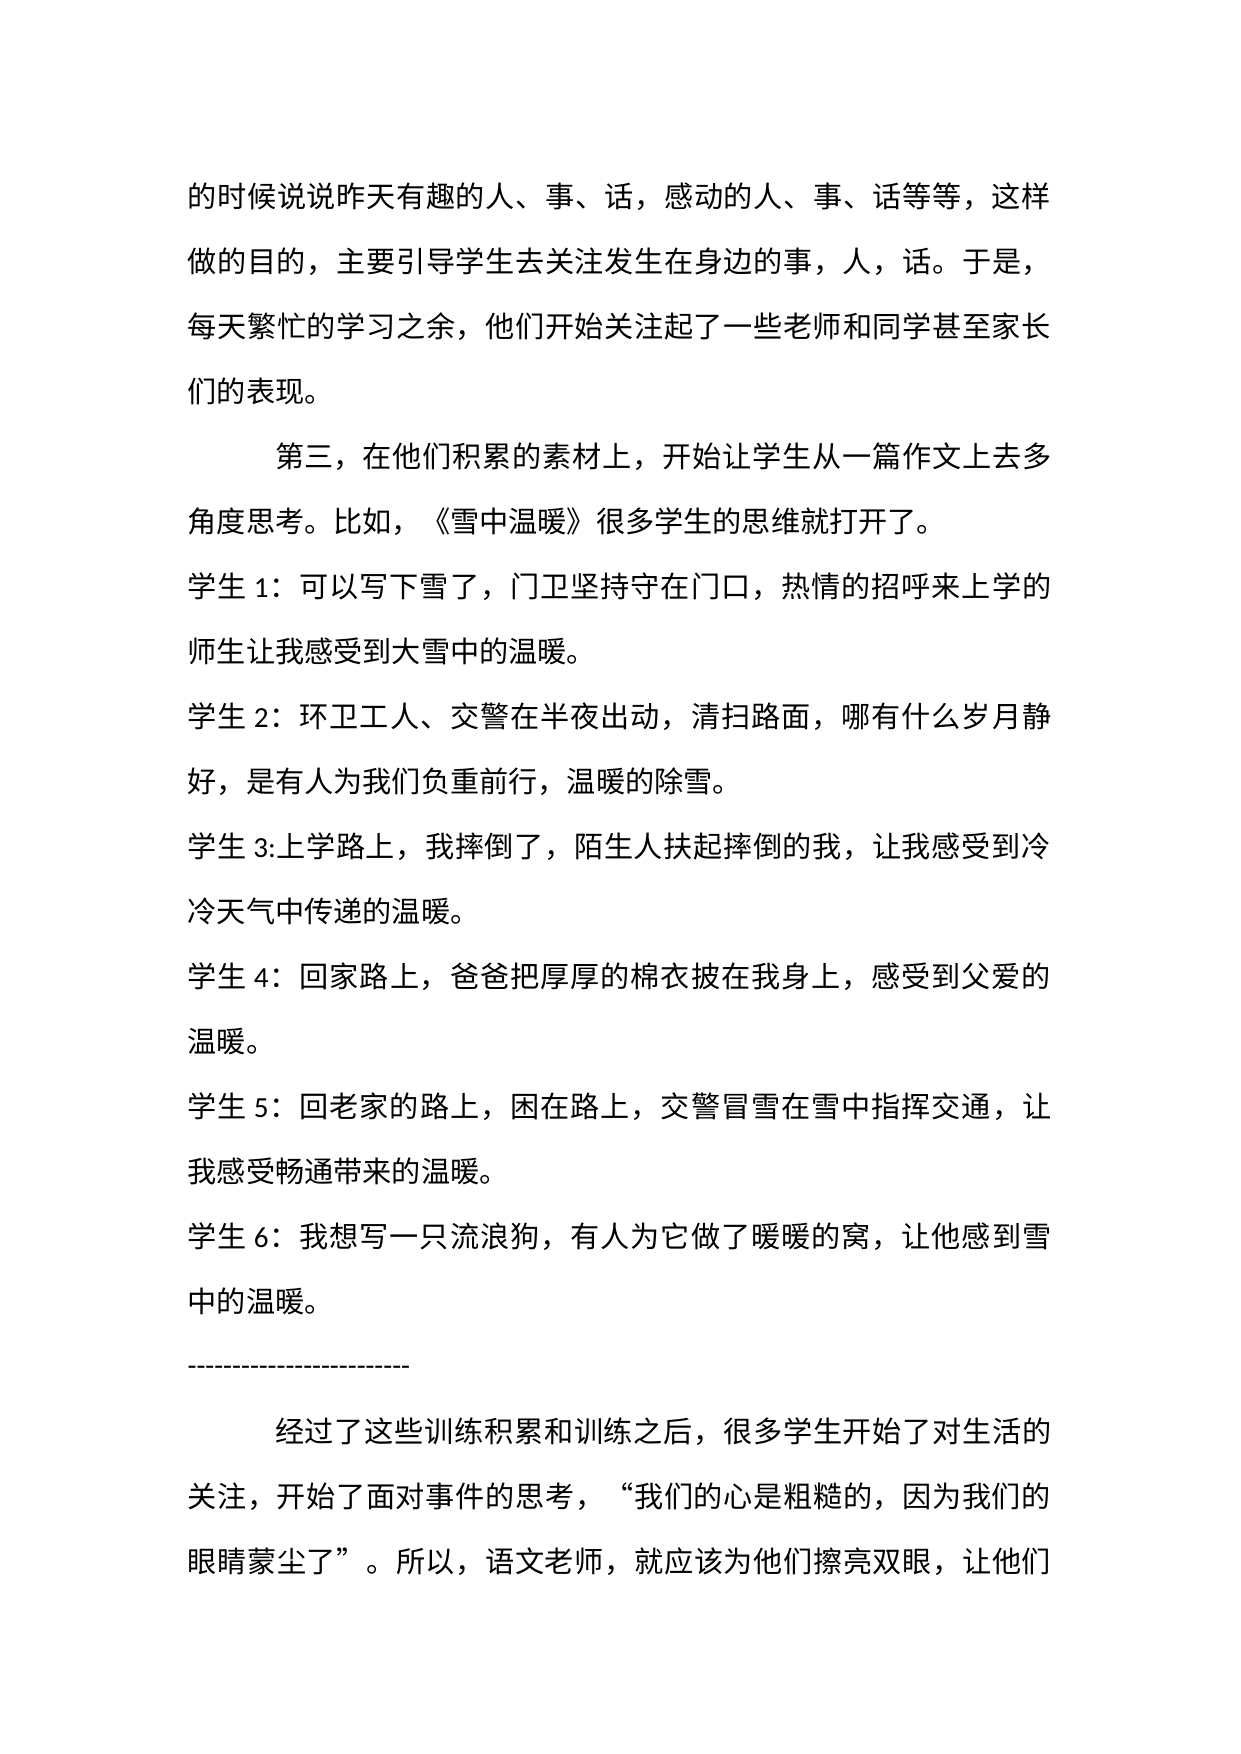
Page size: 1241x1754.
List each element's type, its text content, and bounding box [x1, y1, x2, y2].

list 学生3:上学路上，我摔倒了，陌生人扶起摔倒的我，让我感受到冷冷天气中传递的温暖。 [187, 812, 1053, 942]
list 学生2：环卫工人、交警在半夜出动，清扫路面，哪有什么岁月静好，是有人为我们负重前行，温暖的除雪。 [187, 682, 1053, 812]
list ------------------------- [187, 1332, 1053, 1397]
list 在他们积累的素材上，开始让学生从一篇作文上去多角度思考。比如，《雪中温暖》很多学生的思维就打开了。 [187, 422, 1053, 552]
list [187, 1397, 1053, 1592]
list 学生1：可以写下雪了，门卫坚持守在门口，热情的招呼来上学的师生让我感受到大雪中的温暖。 [187, 552, 1053, 682]
list 学生5：回老家的路上，困在路上，交警冒雪在雪中指挥交通，让我感受畅通带来的温暖。 [187, 1072, 1053, 1202]
list 学生6：我想写一只流浪狗，有人为它做了暖暖的窝，让他感到雪中的温暖。 [187, 1202, 1053, 1332]
list 学生4：回家路上，爸爸把厚厚的棉衣披在我身上，感受到父爱的温暖。 [187, 942, 1053, 1072]
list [187, 162, 1053, 422]
